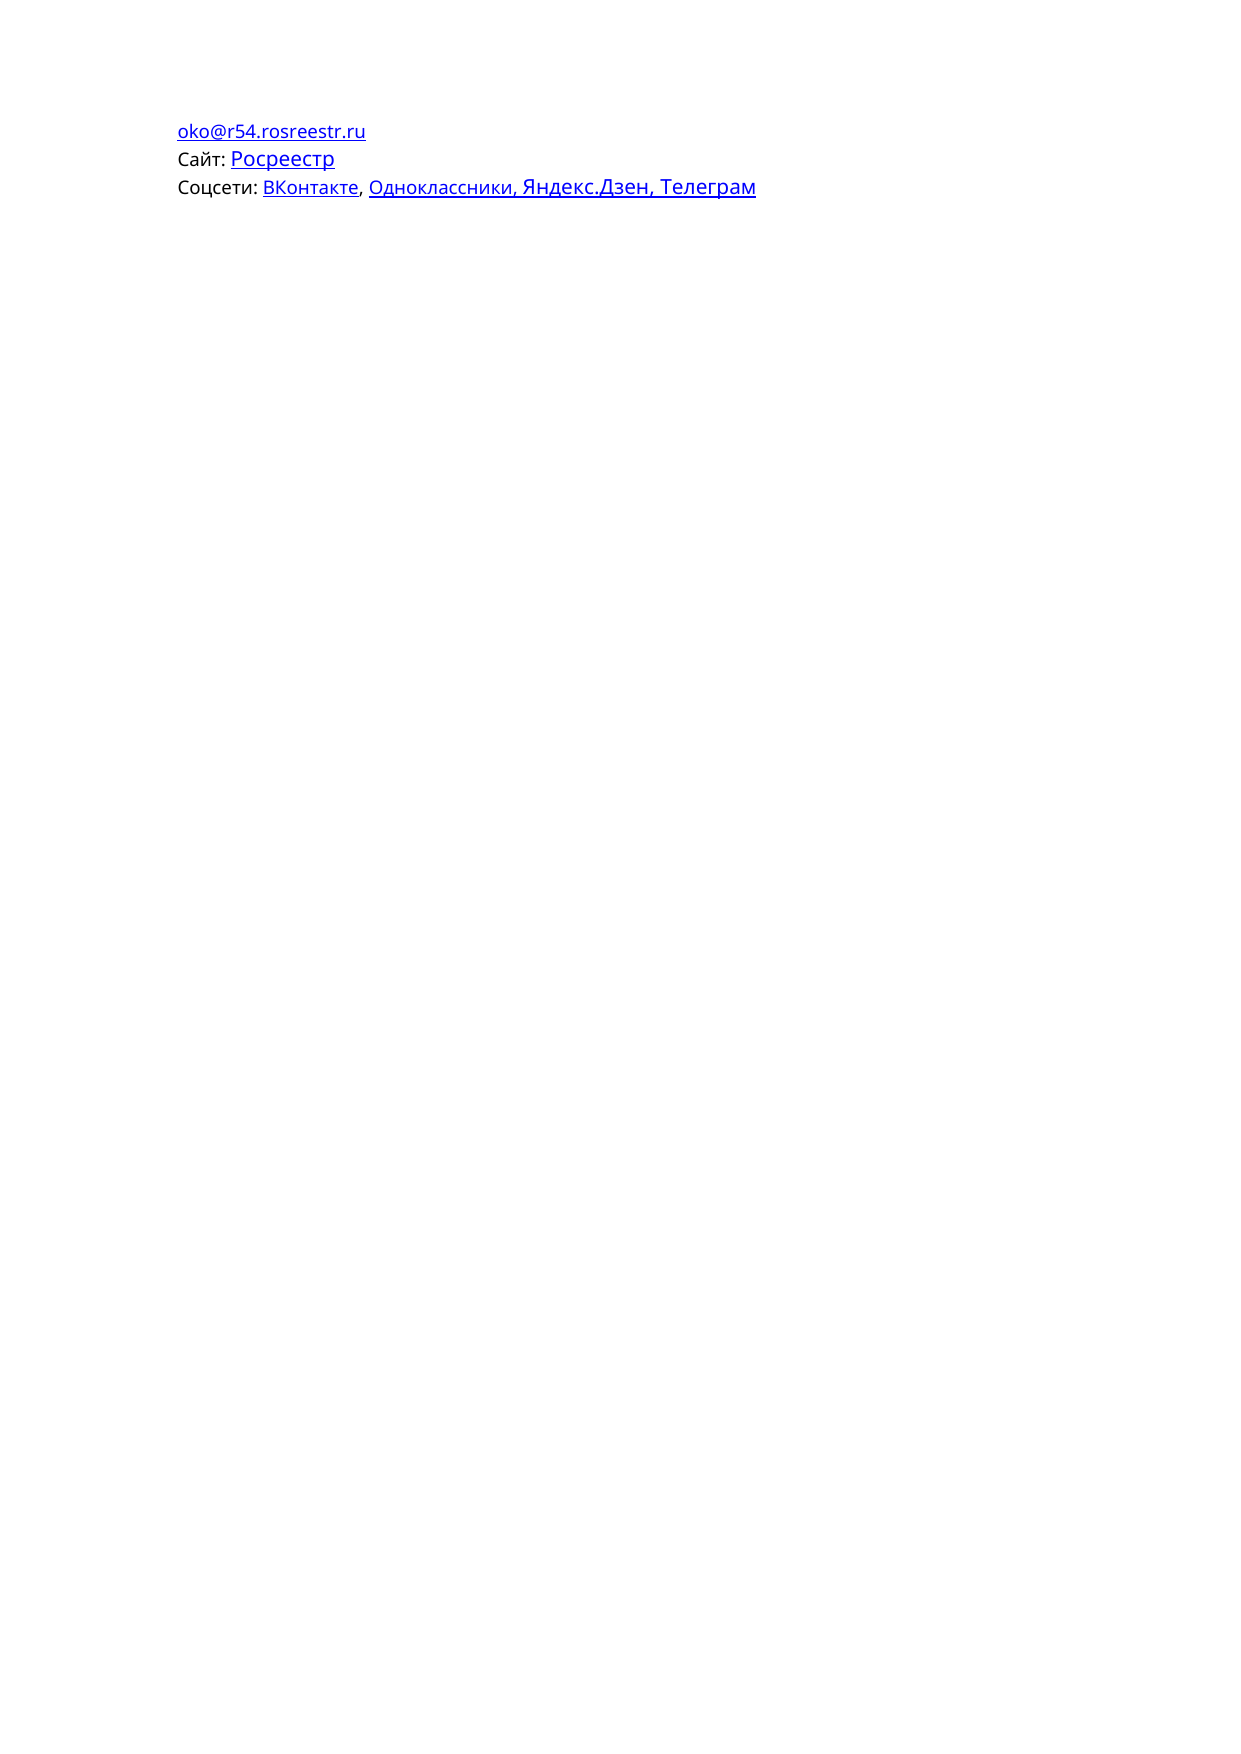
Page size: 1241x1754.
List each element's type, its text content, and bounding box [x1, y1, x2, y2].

text oko@r54.rosreestr.ru [177, 118, 1152, 144]
text Сайт: Росреестр [177, 144, 1152, 172]
text Соцсети: ВКонтакте, Одноклассники, Яндекс.Дзен, Телеграм [177, 172, 1152, 201]
